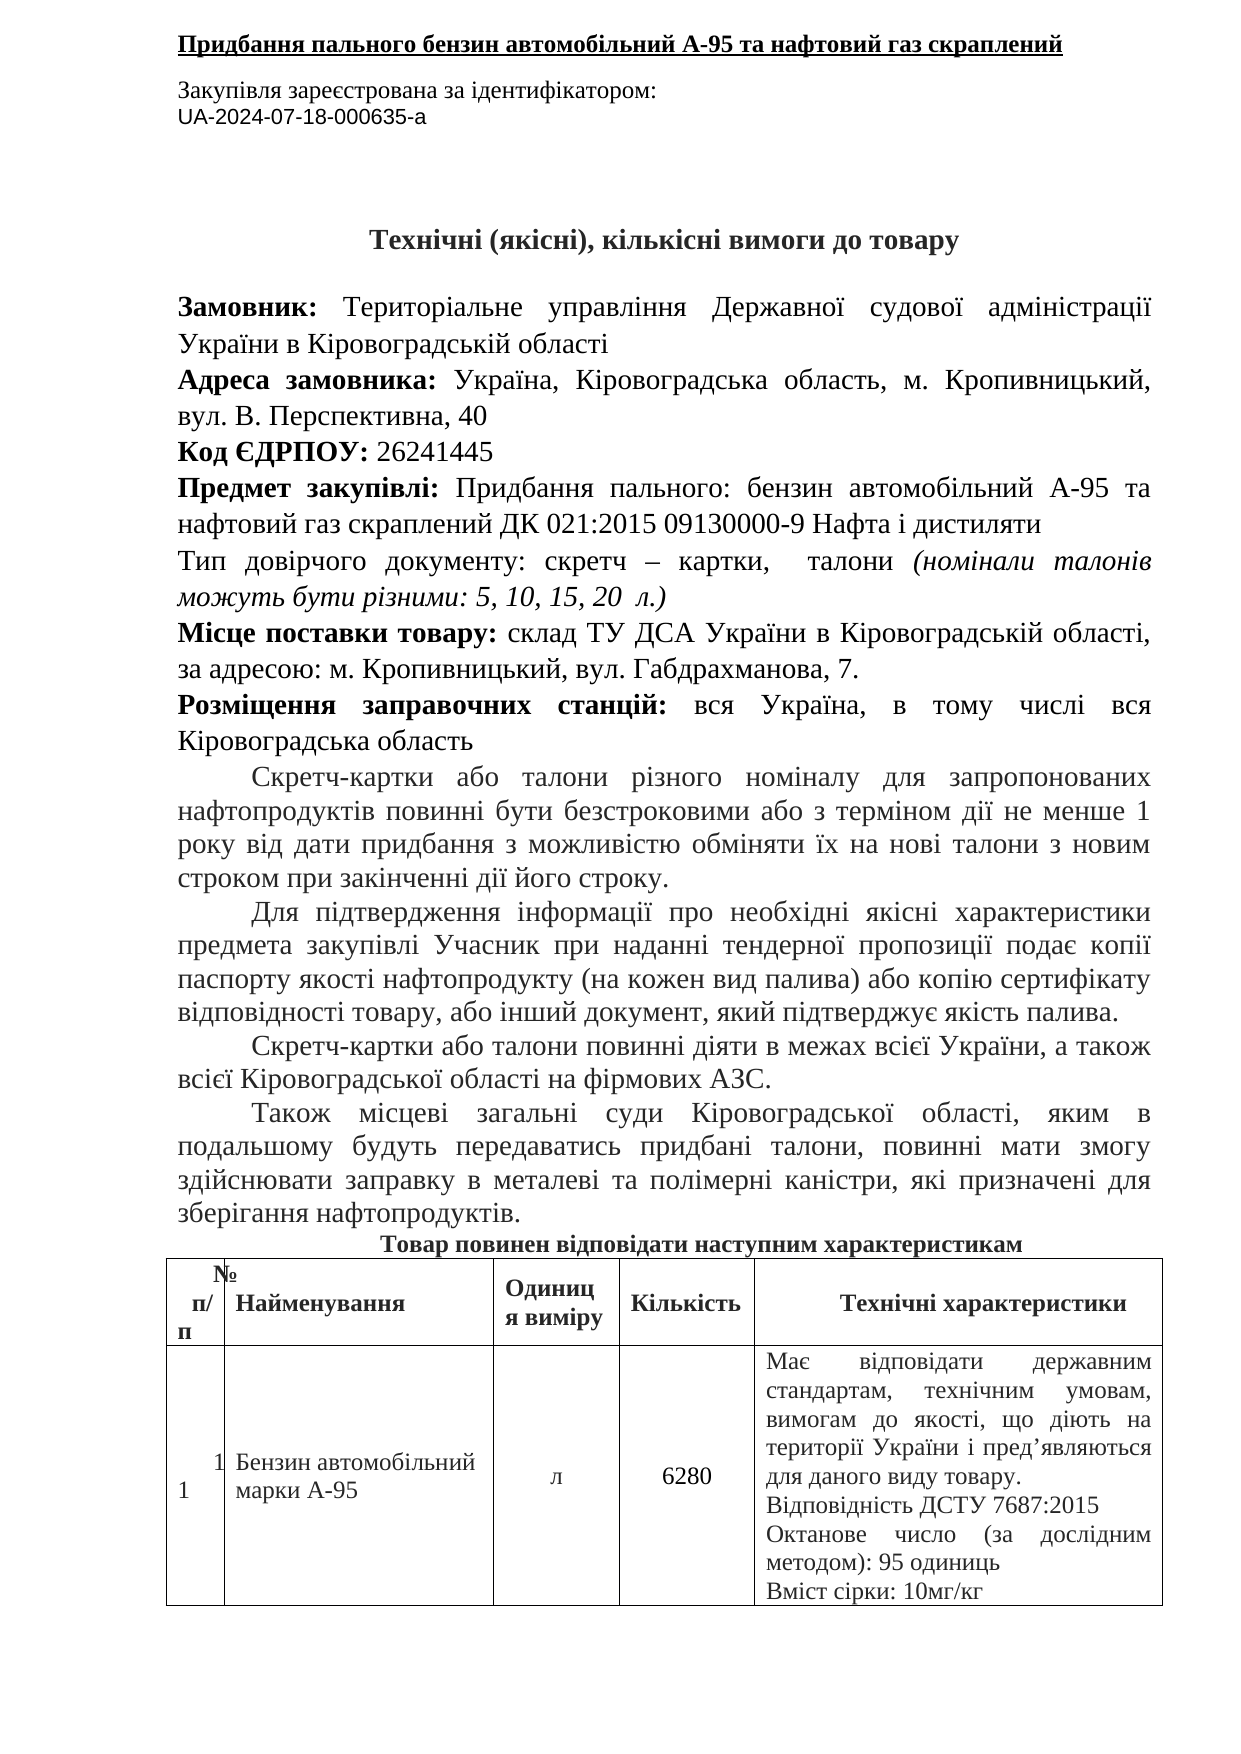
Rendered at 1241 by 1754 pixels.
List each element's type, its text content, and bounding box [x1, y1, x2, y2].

text Для підтвердження інформації про необхідні якісні характеристики предмета закупівлі Учасник при наданні тендерної пропозиції подає копії паспорту якості нафтопродукту (на кожен вид палива) або копію сертифікату відповідності товару, або інший документ, який підтверджує якість палива. [177, 894, 1152, 1028]
text Розміщення заправочних станцій: вся Україна, в тому числі вся Кіровоградська область [177, 687, 1152, 757]
text Придбання пального бензин автомобільний А-95 та нафтовий газ скраплений [177, 29, 1152, 58]
text Також місцеві загальні суди Кіровоградської області, яким в подальшому будуть передаватись придбані талони, повинні мати змогу здійснювати заправку в металеві та полімерні каністри, які призначені для зберігання нафтопродуктів. [177, 1095, 1152, 1229]
text Предмет закупівлі: Придбання пального: бензин автомобільний А-95 та нафтовий газ скраплений ДК 021:2015 09130000-9 Нафта і дистиляти [177, 470, 1152, 540]
text Закупівля зареєстрована за ідентифікатором: UA-2024-07-18-000635-a [177, 75, 1152, 129]
table_cell Має відповідати державним стандартам, технічним умовам, вимогам до якості, що діють на території України і пред’являються для даного виду товару. Відповідність ДСТУ 7687:2015 Октанове число (за дослідним методом): 95 одиниць Вміст сірки: 10мг/кг [755, 1346, 1162, 1605]
text Скретч-картки або талони різного номіналу для запропонованих нафтопродуктів повинні бути безстроковими або з терміном дії не менше 1 року від дати придбання з можливістю обміняти їх на нові талони з новим строком при закінченні дії його строку. [177, 759, 1152, 894]
text Код ЄДРПОУ: 26241445 [177, 434, 1152, 468]
table_header Найменування [225, 1259, 493, 1345]
text Скретч-картки або талони повинні діяти в межах всієї України, а також всієї Кіровоградської області на фірмових АЗС. [177, 1028, 1152, 1095]
text Технічні (якісні), кількісні вимоги до товару [177, 222, 1152, 256]
text Товар повинен відповідати наступним характеристикам [177, 1229, 1152, 1258]
text Адреса замовника: Україна, Кіровоградська область, м. Кропивницький, вул. В. Перспективна, 40 [177, 362, 1152, 432]
text Тип довірчого документу: скретч – картки, талони (номінали талонів можуть бути різними: 5, 10, 15, 20 л.) [177, 543, 1152, 612]
table_header Одиниця виміру [494, 1259, 619, 1345]
text Місце поставки товару: склад ТУ ДСА України в Кіровоградській області, за адресою: м. Кропивницький, вул. Габдрахманова, 7. [177, 615, 1152, 684]
table_cell Бензин автомобільний марки А-95 [225, 1346, 493, 1605]
table_cell 6280 [620, 1346, 754, 1605]
table_cell 11 [167, 1346, 224, 1605]
text Замовник: Територіальне управління Державної судової адміністрації України в Кіровоградській області [177, 289, 1152, 359]
table_header Кількість [620, 1259, 754, 1345]
table_header № п/п [167, 1259, 224, 1345]
table_header Технічні характеристики [755, 1259, 1162, 1345]
table_cell л [494, 1346, 619, 1605]
